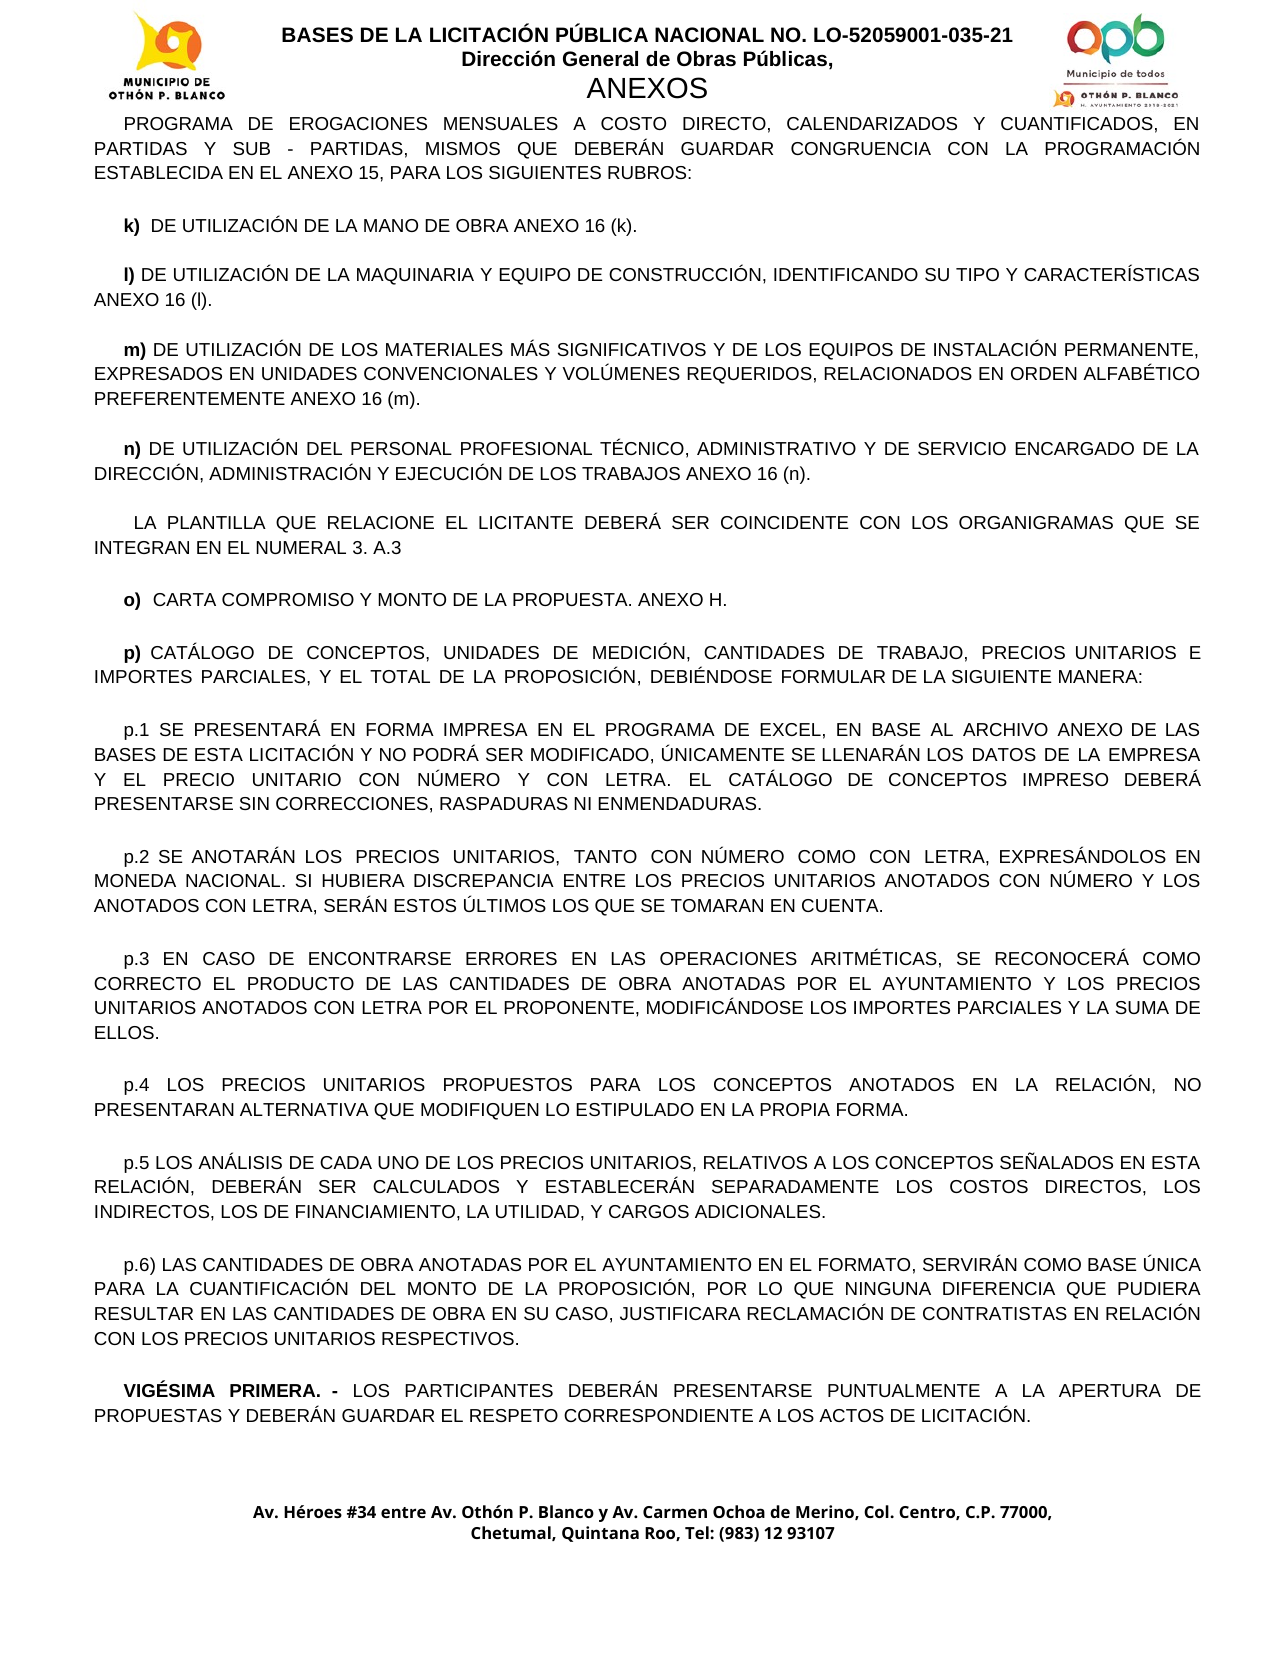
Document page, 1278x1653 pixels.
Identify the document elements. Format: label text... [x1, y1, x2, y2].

text p.2 SE ANOTARÁN LOS PRECIOS UNITARIOS, TANTO CON NÚMERO COMO CON LETRA, EXPRESÁNDOLOS EN MONEDA NACIONAL. SI HUBIERA DISCREPANCIA ENTRE LOS PRECIOS UNITARIOS ANOTADOS CON NÚMERO Y LOS ANOTADOS CON LETRA, SERÁN ESTOS ÚLTIMOS LOS QUE SE TOMARAN EN CUENTA. [94, 846, 1201, 917]
picture [104, 0, 237, 112]
text PROGRAMA DE EROGACIONES MENSUALES A COSTO DIRECTO, CALENDARIZADOS Y CUANTIFICADOS, EN PARTIDAS Y SUB - PARTIDAS, MISMOS QUE DEBERÁN GUARDAR CONGRUENCIA CON LA PROGRAMACIÓN ESTABLECIDA EN EL ANEXO 15, PARA LOS SIGUIENTES RUBROS: [94, 112, 1201, 184]
picture [1049, 13, 1192, 112]
text l) DE UTILIZACIÓN DE LA MAQUINARIA Y EQUIPO DE CONSTRUCCIÓN, IDENTIFICANDO SU TIPO Y CARACTERÍSTICAS ANEXO 16 (l). [94, 264, 1201, 310]
text p.1 SE PRESENTARÁ EN FORMA IMPRESA EN EL PROGRAMA DE EXCEL, EN BASE AL ARCHIVO ANEXO DE LAS BASES DE ESTA LICITACIÓN Y NO PODRÁ SER MODIFICADO, ÚNICAMENTE SE LLENARÁN LOS DATOS DE LA EMPRESA Y EL PRECIO UNITARIO CON NÚMERO Y CON LETRA. EL CATÁLOGO DE CONCEPTOS IMPRESO DEBERÁ PRESENTARSE SIN CORRECCIONES, RASPADURAS NI ENMENDADURAS. [94, 719, 1201, 815]
text p.5 LOS ANÁLISIS DE CADA UNO DE LOS PRECIOS UNITARIOS, RELATIVOS A LOS CONCEPTOS SEÑALADOS EN ESTA RELACIÓN, DEBERÁN SER CALCULADOS Y ESTABLECERÁN SEPARADAMENTE LOS COSTOS DIRECTOS, LOS INDIRECTOS, LOS DE FINANCIAMIENTO, LA UTILIDAD, Y CARGOS ADICIONALES. [94, 1151, 1201, 1223]
text p.4 LOS PRECIOS UNITARIOS PROPUESTOS PARA LOS CONCEPTOS ANOTADOS EN LA RELACIÓN, NO PRESENTARAN ALTERNATIVA QUE MODIFIQUEN LO ESTIPULADO EN LA PROPIA FORMA. [94, 1074, 1201, 1121]
text o) CARTA COMPROMISO Y MONTO DE LA PROPUESTA. ANEXO H. [94, 589, 1201, 611]
text LA PLANTILLA QUE RELACIONE EL LICITANTE DEBERÁ SER COINCIDENTE CON LOS ORGANIGRAMAS QUE SE INTEGRAN EN EL NUMERAL 3. A.3 [94, 512, 1201, 558]
text p.3 EN CASO DE ENCONTRARSE ERRORES EN LAS OPERACIONES ARITMÉTICAS, SE RECONOCERÁ COMO CORRECTO EL PRODUCTO DE LAS CANTIDADES DE OBRA ANOTADAS POR EL AYUNTAMIENTO Y LOS PRECIOS UNITARIOS ANOTADOS CON LETRA POR EL PROPONENTE, MODIFICÁNDOSE LOS IMPORTES PARCIALES Y LA SUMA DE ELLOS. [94, 947, 1201, 1043]
text m) DE UTILIZACIÓN DE LOS MATERIALES MÁS SIGNIFICATIVOS Y DE LOS EQUIPOS DE INSTALACIÓN PERMANENTE, EXPRESADOS EN UNIDADES CONVENCIONALES Y VOLÚMENES REQUERIDOS, RELACIONADOS EN ORDEN ALFABÉTICO PREFERENTEMENTE ANEXO 16 (m). [94, 338, 1201, 409]
text p) CATÁLOGO DE CONCEPTOS, UNIDADES DE MEDICIÓN, CANTIDADES DE TRABAJO, PRECIOS UNITARIOS E IMPORTES PARCIALES, Y EL TOTAL DE LA PROPOSICIÓN, DEBIÉNDOSE FORMULAR DE LA SIGUIENTE MANERA: [94, 642, 1201, 688]
text VIGÉSIMA PRIMERA. - LOS PARTICIPANTES DEBERÁN PRESENTARSE PUNTUALMENTE A LA APERTURA DE PROPUESTAS Y DEBERÁN GUARDAR EL RESPETO CORRESPONDIENTE A LOS ACTOS DE LICITACIÓN. [94, 1380, 1201, 1427]
text n) DE UTILIZACIÓN DEL PERSONAL PROFESIONAL TÉCNICO, ADMINISTRATIVO Y DE SERVICIO ENCARGADO DE LA DIRECCIÓN, ADMINISTRACIÓN Y EJECUCIÓN DE LOS TRABAJOS ANEXO 16 (n). [94, 438, 1201, 484]
text p.6) LAS CANTIDADES DE OBRA ANOTADAS POR EL AYUNTAMIENTO EN EL FORMATO, SERVIRÁN COMO BASE ÚNICA PARA LA CUANTIFICACIÓN DEL MONTO DE LA PROPOSICIÓN, POR LO QUE NINGUNA DIFERENCIA QUE PUDIERA RESULTAR EN LAS CANTIDADES DE OBRA EN SU CASO, JUSTIFICARA RECLAMACIÓN DE CONTRATISTAS EN RELACIÓN CON LOS PRECIOS UNITARIOS RESPECTIVOS. [94, 1253, 1201, 1349]
text k) DE UTILIZACIÓN DE LA MANO DE OBRA ANEXO 16 (k). [94, 214, 1201, 236]
